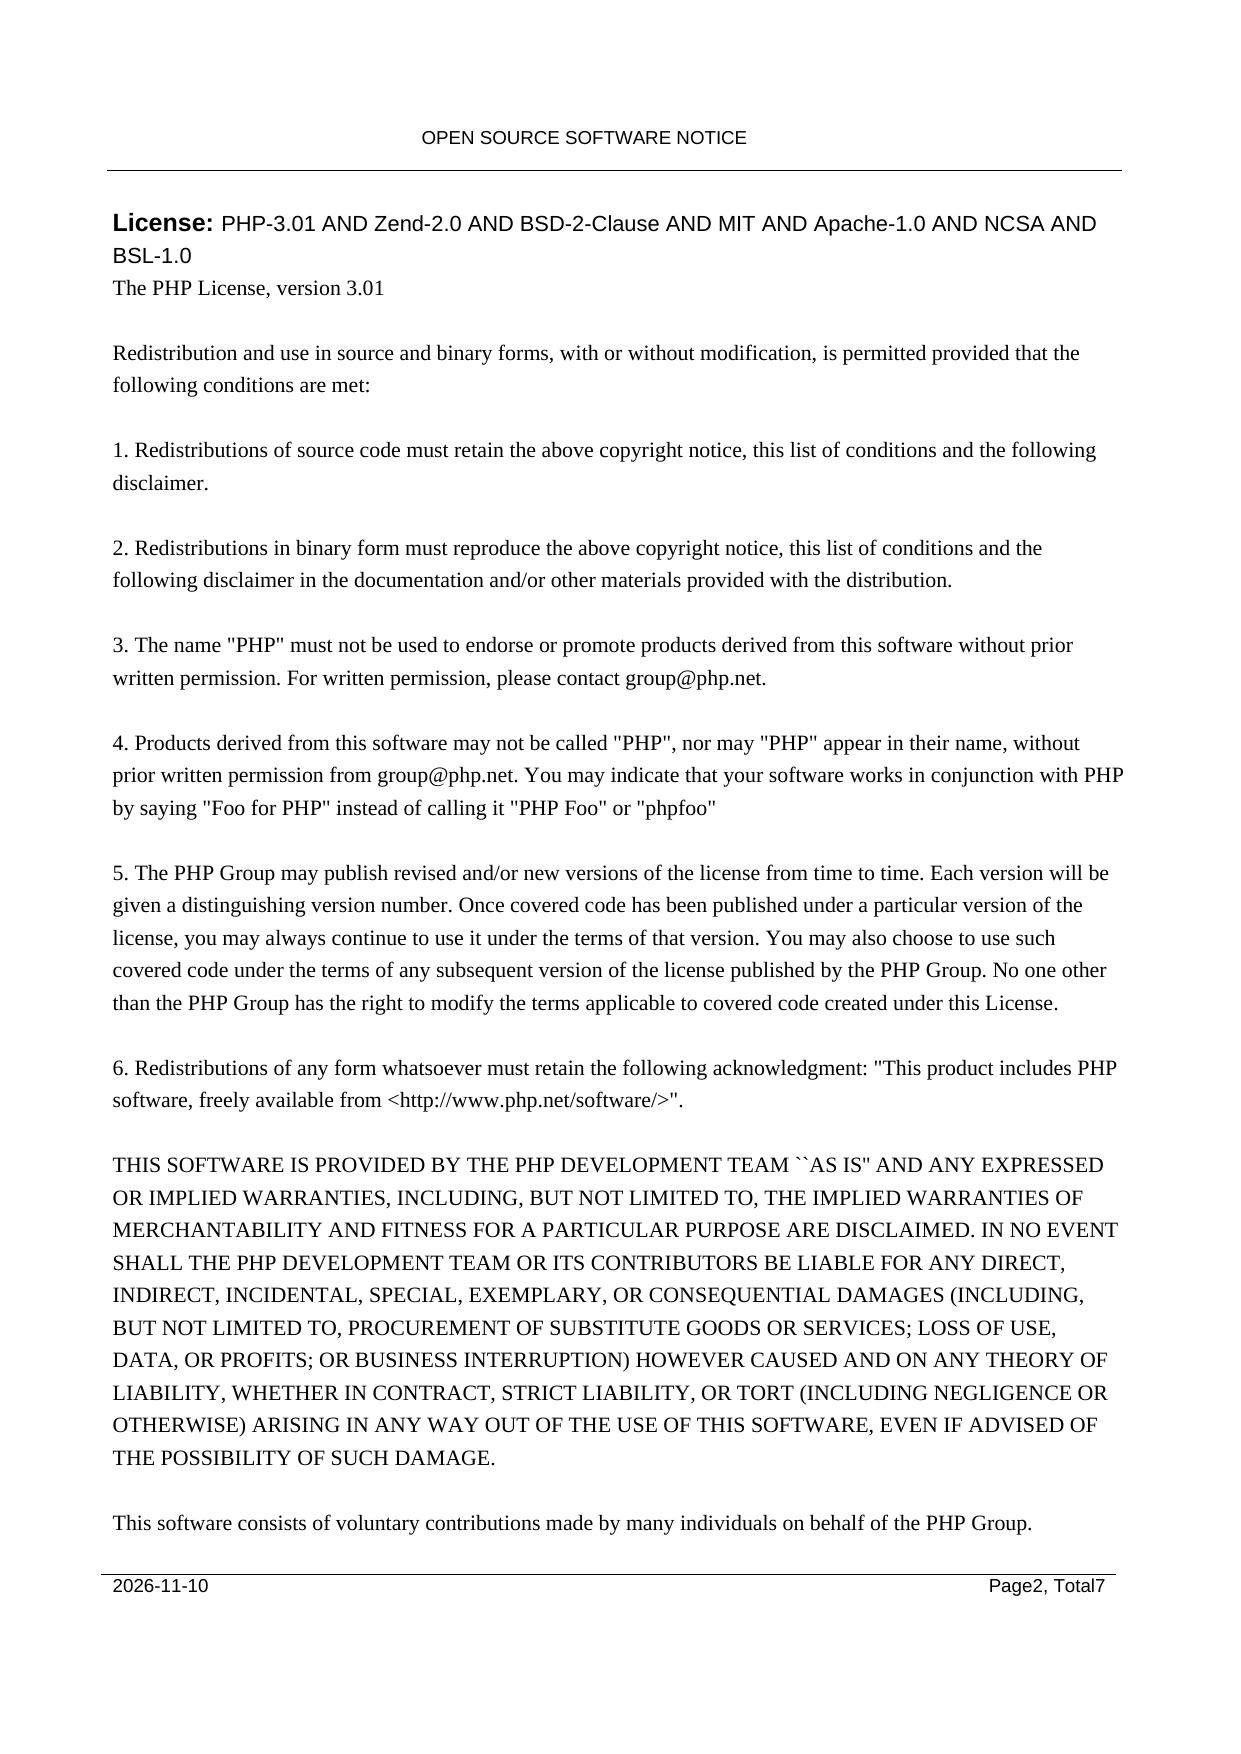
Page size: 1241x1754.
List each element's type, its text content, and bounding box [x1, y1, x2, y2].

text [112, 271, 1128, 1539]
text License: PHP-3.01 AND Zend-2.0 AND BSD-2-Clause AND MIT AND Apache-1.0 AND NCSA AND BSL-1.0 [112, 206, 1128, 271]
